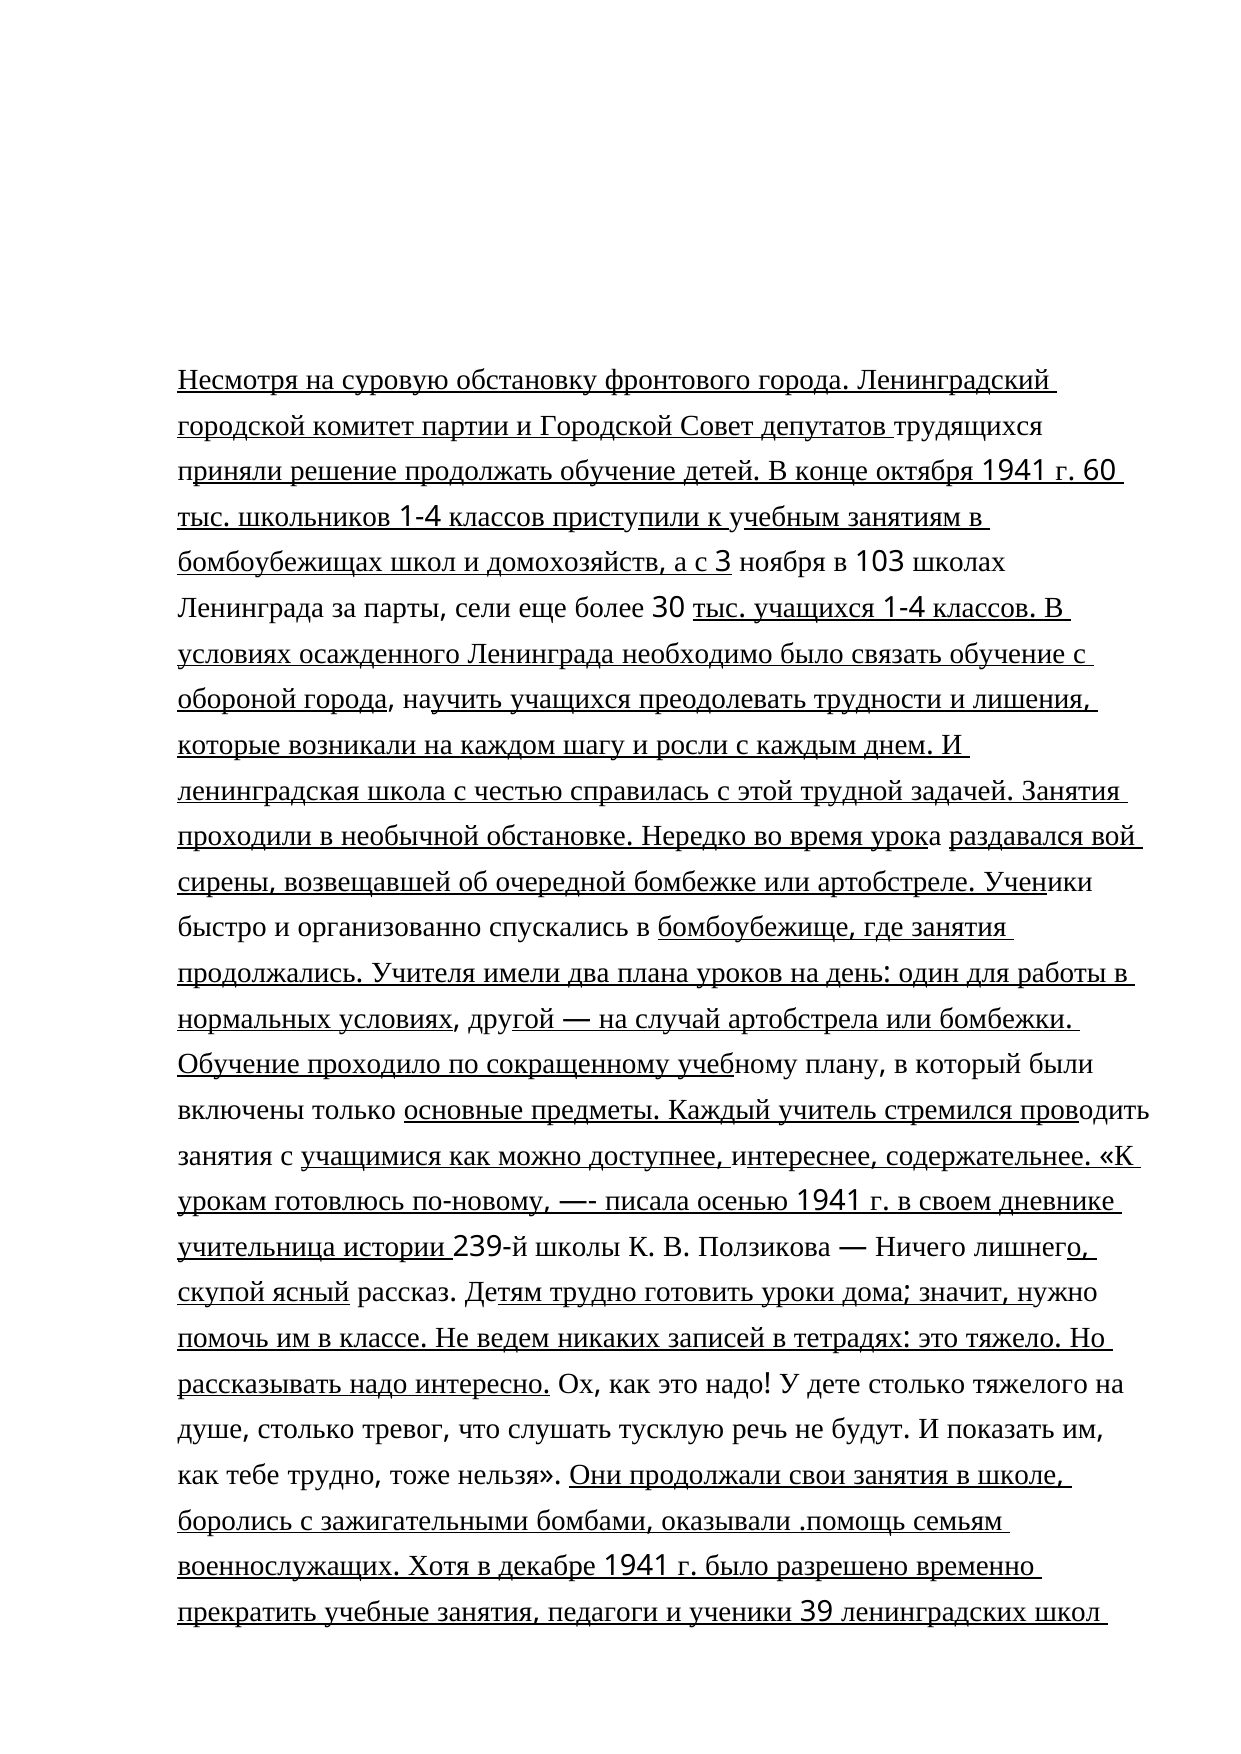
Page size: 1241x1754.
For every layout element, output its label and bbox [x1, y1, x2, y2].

text [177, 358, 1152, 1630]
